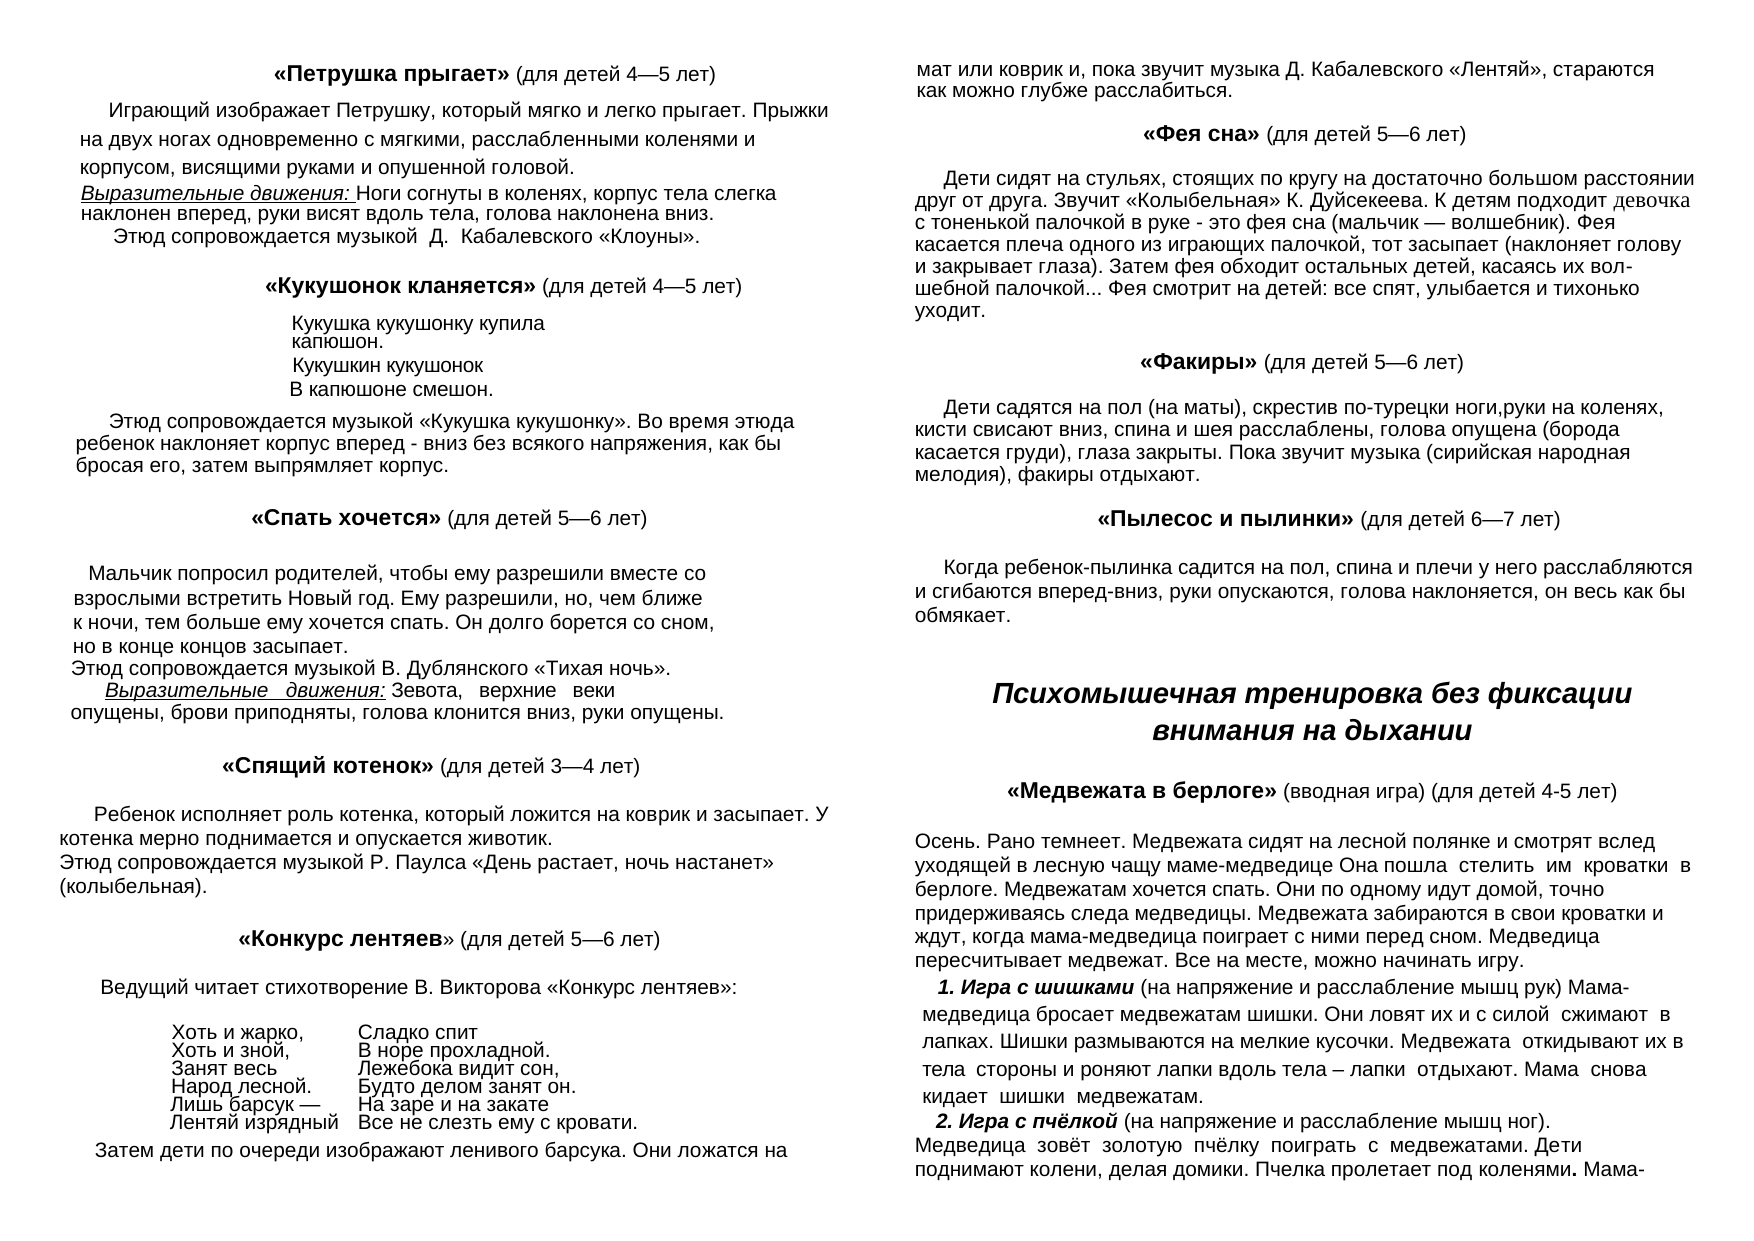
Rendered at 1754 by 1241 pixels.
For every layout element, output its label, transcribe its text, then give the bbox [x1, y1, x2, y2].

text Ребенок исполняет роль котенка, который ложится на коврик и засыпает. У котенка мерно поднимается и опускается животик. [59, 778, 839, 850]
text опущены, брови приподняты, голова клонится вниз, руки опущены. [70, 702, 839, 724]
text Дети сидят на стульях, стоящих по кругу на достаточно большом расстоянии друг от друга. Звучит «Колыбельная» К. Дуйсекеева. К детям подходит девочка с тоненькой палочкой в руке - это фея сна (мальчик — волшебник). Фея касается плеча одного из играющих палочкой, тот засыпает (наклоняет голову и закрывает глаза). Затем фея обходит остальных детей, касаясь их волшебной палочкой... Фея смотрит на детей: все спят, улыбается и тихонько уходит. [914, 168, 1695, 322]
text Ведущий читает стихотворение В. Викторова «Конкурс лентяев»: [65, 982, 821, 997]
text Дети садятся на пол (на маты), скрестив по-турецки ноги,руки на коленях, кисти свисают вниз, спина и шея расслаблены, голова опущена (борода касается груди), глаза закрыты. Пока звучит музыка (сирийская народная мелодия), факиры отдыхают. [914, 397, 1694, 486]
text Затем дети по очереди изображают ленивого барсука. Они ложатся на мат или коврик и, пока звучит музыка Д. Кабалевского «Лентяй», стараются как можно глубже расслабиться. [916, 59, 1672, 102]
text Лишь барсук — На заре и на закате [170, 1097, 839, 1115]
text внимания на дыхании [929, 718, 1695, 747]
text Кукушка кукушонку купила капюшон. [291, 316, 567, 352]
text 1. Игра с шишками (на напряжение и расслабление мышц рук) Мама-медведица бросает медвежатам шишки. Они ловят их и с силой сжимают в лапках. Шишки размываются на мелкие кусочки. Медвежата откидывают их в тела стороны и роняют лапки вдоль тела – лапки отдыхают. Мама снова кидает шишки медвежатам. [914, 972, 1695, 1109]
text «Конкурс лентяев» (для детей 5—6 лет) [59, 924, 839, 951]
text Этюд сопровождается музыкой «Кукушка кукушонку». Во время этюда ребенок наклоняет корпус вперед - вниз без всякого напряжения, как бы бросая его, затем выпрямляет корпус. [75, 411, 832, 477]
text «Кукушонок кланяется» (для детей 4—5 лет) [168, 272, 839, 299]
text «Медвежата в берлоге» (вводная игра) (для детей 4-5 лет) [929, 776, 1695, 804]
text Занят весь Лежебока видит сон, [171, 1061, 839, 1079]
text к ночи, тем больше ему хочется спать. Он долго борется со сном, [73, 610, 839, 634]
text Этюд сопровождается музыкой Р. Паулса «День растает, ночь настанет» (колыбельная). [59, 850, 839, 898]
text Мальчик попросил родителей, чтобы ему разрешили вместе со [59, 559, 839, 586]
text Выразительные движения: Ноги согнуты в коленях, корпус тела слегка наклонен вперед, руки висят вдоль тела, голова наклонена вниз. [81, 184, 837, 224]
text Затем дети по очереди изображают ленивого барсука. Они ложатся на мат или коврик и, пока звучит музыка Д. Кабалевского «Лентяй», стараются как можно глубже расслабиться. [61, 1141, 816, 1162]
text 2. Игра с пчёлкой (на напряжение и расслабление мышц ног). [914, 1109, 1695, 1133]
text Хоть и жарко, Сладко спит [171, 1025, 839, 1043]
text но в конце концов засыпает. [73, 634, 839, 658]
text Играющий изображает Петрушку, который мягко и легко прыгает. Прыжки на двух ногах одновременно с мягкими, расслабленными коленями и корпусом, висящими руками и опушенной головой. [79, 95, 839, 181]
text В капюшоне смешон. [59, 382, 567, 400]
text взрослыми встретить Новый год. Ему разрешили, но, чем ближе [73, 586, 839, 610]
text «Спящий котенок» (для детей 3—4 лет) [69, 756, 839, 778]
text Когда ребенок-пылинка садится на пол, спина и плечи у него расслабляются и сгибаются вперед-вниз, руки опускаются, голова наклоняется, он весь как бы обмякает. [914, 554, 1695, 626]
text Этюд сопровождается музыкой В. Дублянского «Тихая ночь». [59, 658, 839, 680]
text Осень. Рано темнеет. Медвежата сидят на лесной полянке и смотрят вслед уходящей в лесную чащу маме-медведице Она пошла стелить им кроватки в берлоге. Медвежатам хочется спать. Они по одному идут домой, точно придерживаясь следа медведицы. Медвежата забираются в свои кроватки и ждут, когда мама-медведица поиграет с ними перед сном. Медведица пересчитывает медвежат. Все на месте, можно начинать игру. [914, 828, 1695, 972]
text «Петрушка прыгает» (для детей 4—5 лет) [79, 59, 839, 88]
text Народ лесной. Будто делом занят он. [171, 1079, 839, 1097]
text Психомышечная тренировка без фиксации [929, 680, 1695, 709]
text Кукушкин кукушонок [59, 358, 567, 376]
text «Пылесос и пылинки» (для детей 6—7 лет) [964, 508, 1693, 531]
text «Фея сна» (для детей 5—6 лет) [914, 124, 1695, 146]
text Этюд сопровождается музыкой Д. Кабалевского «Клоуны». [113, 224, 839, 248]
text «Факиры» (для детей 5—6 лет) [914, 348, 1531, 374]
text Лентяй изрядный Все не слезть ему с кровати. [169, 1115, 839, 1133]
text Хоть и зной, В норе прохладной. [171, 1043, 839, 1061]
text Выразительные движения: Зевота, верхние веки [105, 680, 839, 702]
text «Спать хочется» (для детей 5—6 лет) [59, 504, 839, 531]
